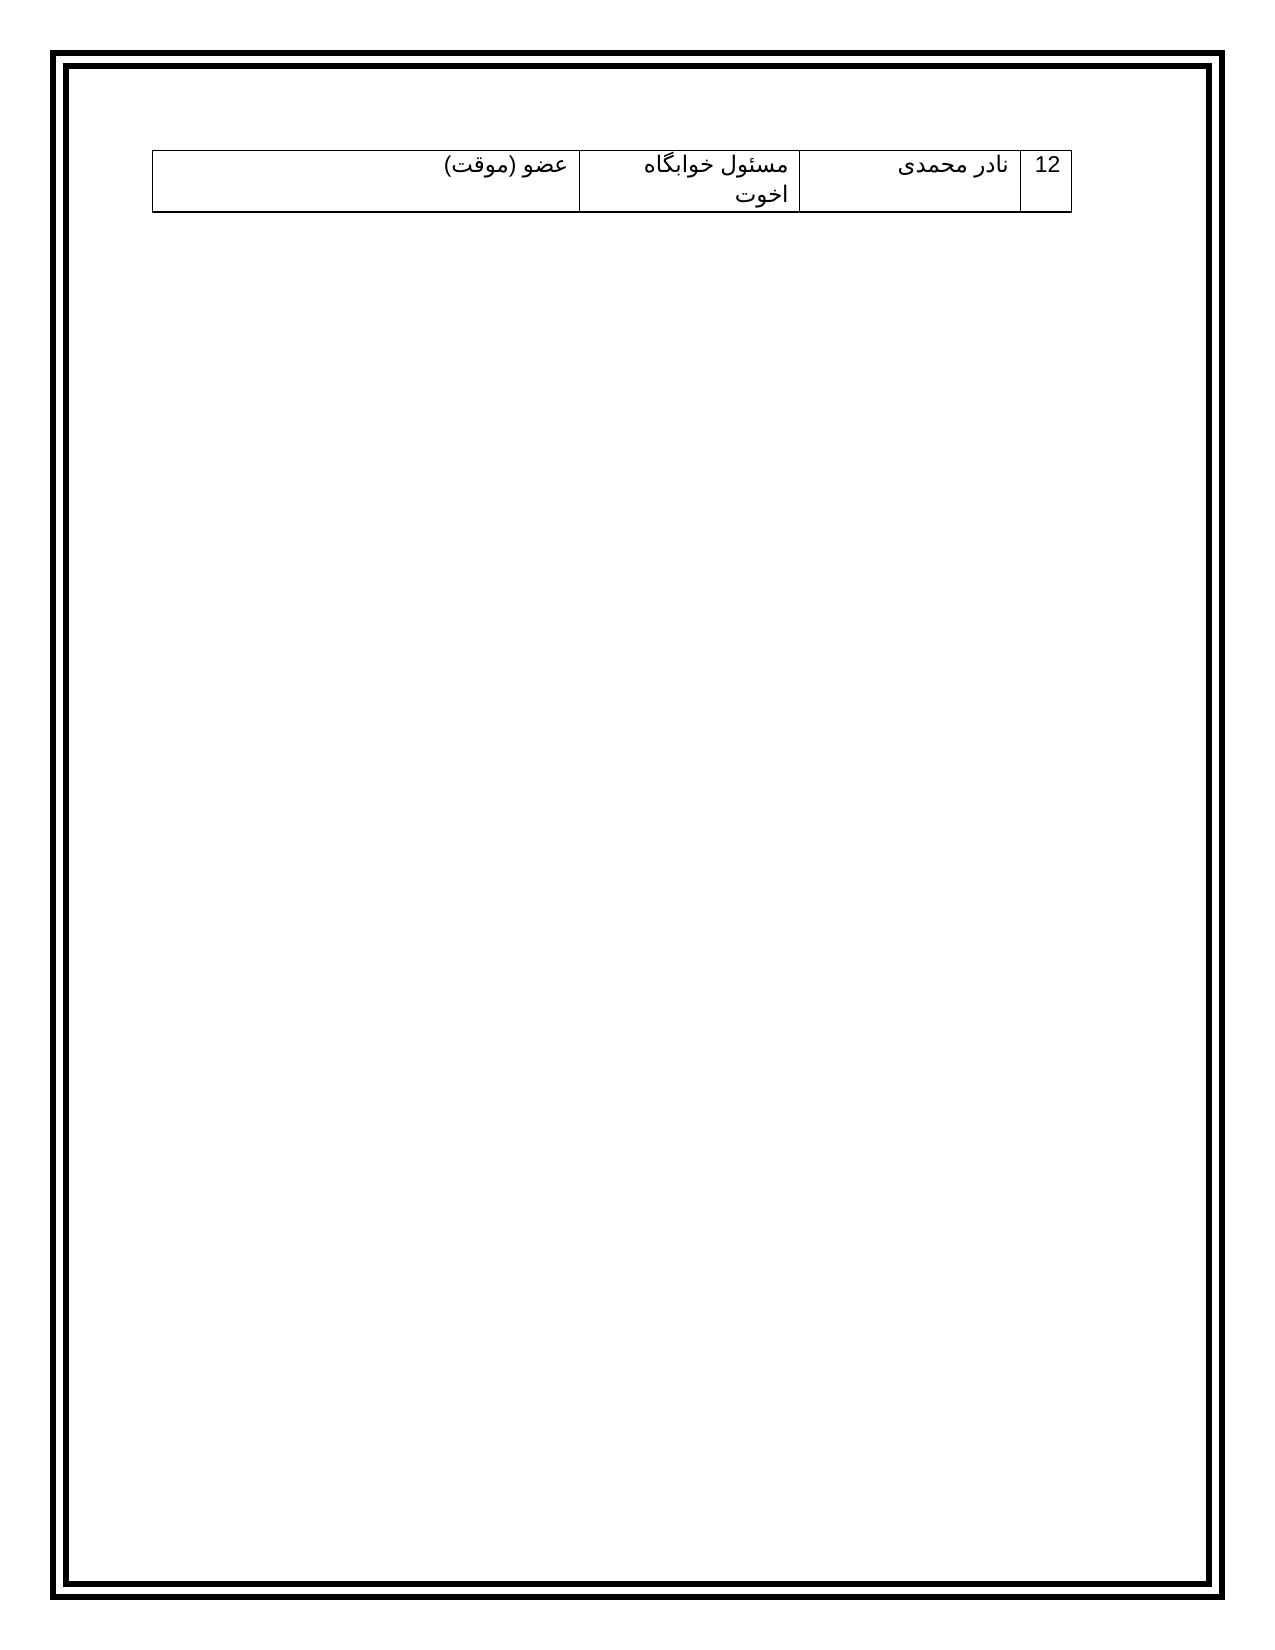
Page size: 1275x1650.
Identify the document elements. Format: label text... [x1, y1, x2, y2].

table_cell عضو (موقت) [153, 151, 579, 211]
table_cell 12 [1021, 151, 1071, 211]
table_cell مسئول خوابگاه اخوت [580, 151, 799, 211]
table_cell نادر محمدی [800, 151, 1020, 211]
